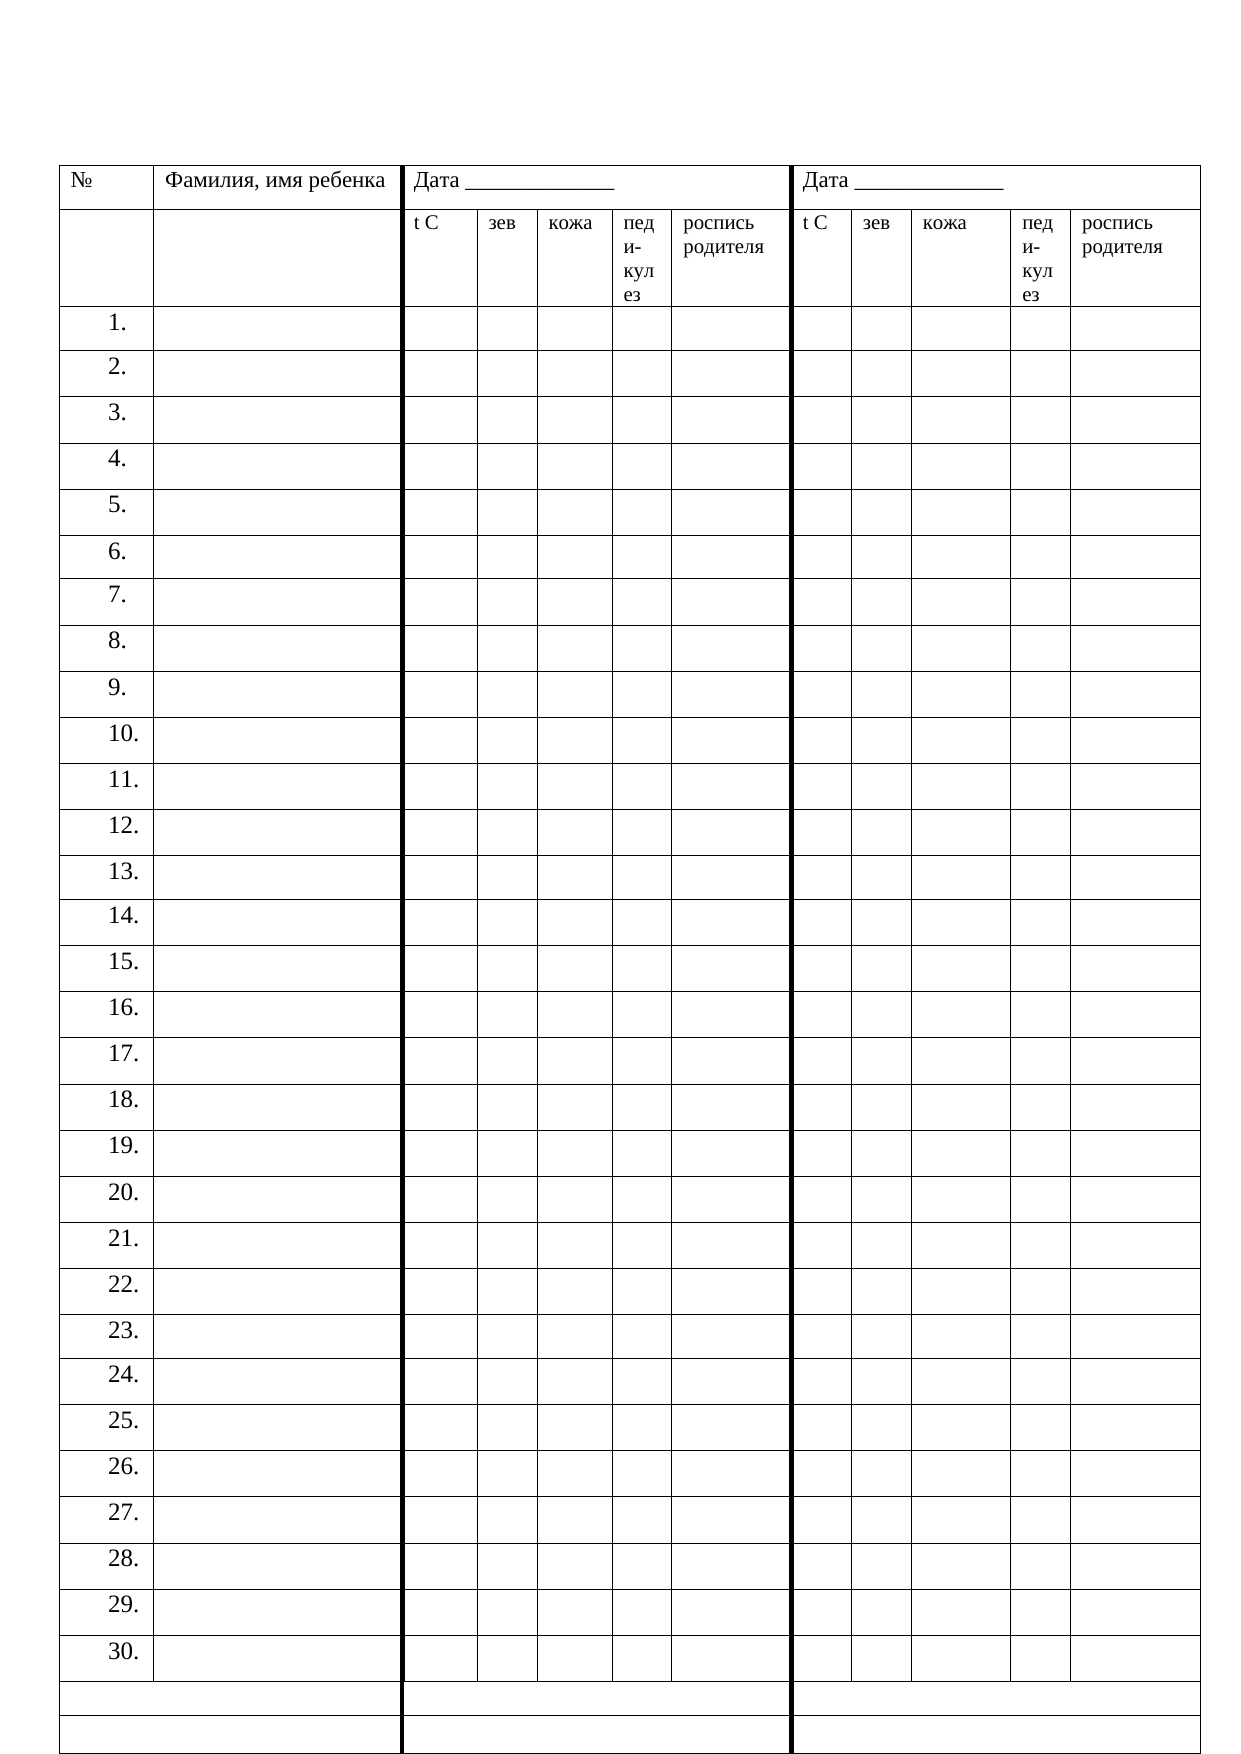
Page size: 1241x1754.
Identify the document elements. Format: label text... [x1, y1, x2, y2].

table_cell [538, 536, 612, 578]
table_cell [672, 1451, 789, 1496]
table_cell [613, 1315, 671, 1358]
table_cell [794, 764, 851, 809]
table_cell [912, 810, 1010, 855]
table_cell [613, 444, 671, 488]
table_cell [1011, 351, 1070, 396]
table_cell [672, 626, 789, 671]
table_cell [912, 444, 1010, 488]
table_cell [852, 992, 911, 1037]
table_cell [478, 810, 537, 855]
table_cell [672, 900, 789, 945]
table_cell [613, 1359, 671, 1404]
table_cell [478, 579, 537, 624]
table_cell [60, 946, 153, 991]
table_header Дата _____________ [405, 166, 789, 209]
table_cell [852, 764, 911, 809]
table_cell [852, 536, 911, 578]
table_cell [1071, 810, 1200, 855]
table_cell [1071, 1177, 1200, 1222]
table_cell [405, 1359, 477, 1404]
table_cell [405, 810, 477, 855]
table_cell [912, 1269, 1010, 1314]
table_cell [1011, 992, 1070, 1037]
table_cell [405, 1636, 477, 1681]
table_cell [794, 810, 851, 855]
table_cell [60, 1590, 153, 1635]
table_cell [478, 444, 537, 488]
table_cell [538, 856, 612, 899]
table_cell [672, 579, 789, 624]
table_cell [912, 900, 1010, 945]
table_cell [405, 1269, 477, 1314]
table_cell t C [794, 210, 851, 306]
table_cell [1011, 536, 1070, 578]
table_cell [1011, 764, 1070, 809]
table_cell [852, 900, 911, 945]
table_cell [538, 1544, 612, 1588]
table_cell [60, 579, 153, 624]
table_cell [613, 1497, 671, 1542]
table_cell [538, 307, 612, 350]
table_cell [478, 764, 537, 809]
table_cell [672, 1038, 789, 1083]
table_cell [1011, 307, 1070, 350]
table_cell [912, 1451, 1010, 1496]
table_cell [613, 536, 671, 578]
table_cell [154, 1497, 400, 1542]
table_cell [852, 1636, 911, 1681]
table_cell [1011, 1038, 1070, 1083]
table_cell [1071, 1131, 1200, 1176]
table_cell [672, 1315, 789, 1358]
table_cell [154, 490, 400, 535]
table_cell [405, 444, 477, 488]
table_cell [672, 946, 789, 991]
table_cell [613, 1038, 671, 1083]
table_cell [60, 1716, 400, 1753]
table_cell [912, 718, 1010, 763]
table_cell [405, 1315, 477, 1358]
table_cell [538, 1315, 612, 1358]
table_cell [1071, 307, 1200, 350]
table_header № [60, 166, 153, 209]
table_cell [613, 992, 671, 1037]
table_cell [478, 536, 537, 578]
table_cell [794, 1269, 851, 1314]
table_cell [912, 536, 1010, 578]
table_cell кожа [912, 210, 1010, 306]
table_cell [852, 1451, 911, 1496]
table_cell [852, 1497, 911, 1542]
table_cell [60, 444, 153, 488]
table_cell [60, 992, 153, 1037]
table_cell [154, 351, 400, 396]
table_cell [794, 900, 851, 945]
table_cell [1071, 1359, 1200, 1404]
table_cell [912, 672, 1010, 717]
table_cell [1011, 810, 1070, 855]
table_cell [1011, 718, 1070, 763]
table_cell [60, 672, 153, 717]
table_cell [912, 764, 1010, 809]
table_cell [1011, 1451, 1070, 1496]
table_cell [538, 1223, 612, 1268]
table_cell [538, 1636, 612, 1681]
table_cell [405, 1451, 477, 1496]
table_cell [154, 536, 400, 578]
table_cell [1071, 1497, 1200, 1542]
table_cell [538, 718, 612, 763]
table_cell [538, 672, 612, 717]
table_cell [478, 1636, 537, 1681]
table_cell [405, 900, 477, 945]
table_cell [852, 1544, 911, 1588]
table_header Дата _____________ [794, 166, 1200, 209]
table_cell [912, 1038, 1010, 1083]
table_cell [154, 1223, 400, 1268]
table_cell [1011, 1085, 1070, 1129]
table_cell [538, 579, 612, 624]
table_cell [60, 536, 153, 578]
table_cell [60, 626, 153, 671]
table_cell [404, 1682, 789, 1715]
table_cell [60, 210, 153, 306]
table_cell [672, 992, 789, 1037]
table_cell [538, 1085, 612, 1129]
table_cell [60, 764, 153, 809]
table_cell зев [852, 210, 911, 306]
table_cell [1071, 946, 1200, 991]
table_cell [154, 626, 400, 671]
table_cell [613, 1590, 671, 1635]
table_cell [912, 1177, 1010, 1222]
table_cell [1071, 992, 1200, 1037]
table_cell t C [405, 210, 477, 306]
table_cell [613, 626, 671, 671]
table_cell [613, 1177, 671, 1222]
table_cell [478, 626, 537, 671]
table_cell [1011, 856, 1070, 899]
table_cell [912, 626, 1010, 671]
table_cell [1011, 1269, 1070, 1314]
table_cell [538, 1497, 612, 1542]
table_cell [672, 1497, 789, 1542]
table_cell [405, 397, 477, 442]
table_cell [60, 718, 153, 763]
table_cell [613, 856, 671, 899]
table_cell [538, 1269, 612, 1314]
table_cell [794, 626, 851, 671]
table_cell [1011, 946, 1070, 991]
table_cell [538, 490, 612, 535]
table_cell роспись родителя [672, 210, 789, 306]
table_cell [478, 1131, 537, 1176]
table_cell [405, 536, 477, 578]
table_cell [794, 444, 851, 488]
table_cell [672, 856, 789, 899]
table_cell [405, 1038, 477, 1083]
table_cell [478, 1359, 537, 1404]
table_cell [154, 1269, 400, 1314]
table_cell [852, 397, 911, 442]
table_cell [154, 1405, 400, 1450]
table_cell [154, 992, 400, 1037]
table_cell [478, 490, 537, 535]
table_cell [672, 1131, 789, 1176]
table_cell [672, 307, 789, 350]
table_cell [60, 1131, 153, 1176]
table_cell [478, 1590, 537, 1635]
table_cell [912, 1359, 1010, 1404]
table_cell педи- кулез [1011, 210, 1070, 306]
table_cell [405, 992, 477, 1037]
table_cell [405, 856, 477, 899]
table_cell [852, 1269, 911, 1314]
table_cell [912, 307, 1010, 350]
table_cell [1011, 397, 1070, 442]
table_cell [405, 718, 477, 763]
table_cell [794, 1085, 851, 1129]
table_cell [1071, 444, 1200, 488]
table_cell [478, 307, 537, 350]
table_cell [60, 1451, 153, 1496]
table_cell [912, 397, 1010, 442]
table_cell [1011, 900, 1070, 945]
table_cell [794, 718, 851, 763]
table_cell [794, 992, 851, 1037]
table_cell [1011, 1131, 1070, 1176]
table_cell [794, 1682, 1200, 1715]
table_cell [672, 444, 789, 488]
table_cell [794, 1359, 851, 1404]
table_cell [154, 210, 400, 306]
table_cell [405, 1131, 477, 1176]
table_cell [60, 490, 153, 535]
table_cell [672, 397, 789, 442]
table_cell [405, 1544, 477, 1588]
table_cell [1071, 579, 1200, 624]
table_cell [613, 490, 671, 535]
table_cell [794, 672, 851, 717]
table_cell [1071, 1315, 1200, 1358]
table_cell [538, 397, 612, 442]
table_cell [154, 856, 400, 899]
table_cell [1011, 1497, 1070, 1542]
table_cell [794, 1636, 851, 1681]
table_cell [478, 946, 537, 991]
table_cell [538, 1177, 612, 1222]
table_cell [154, 1590, 400, 1635]
table_cell [1011, 444, 1070, 488]
table_cell [154, 1177, 400, 1222]
table_cell [852, 1085, 911, 1129]
table_cell [794, 1716, 1200, 1753]
table_cell [60, 307, 153, 350]
table_cell [852, 946, 911, 991]
table_cell [672, 1590, 789, 1635]
table_cell [478, 856, 537, 899]
table_cell [613, 1405, 671, 1450]
table_cell [478, 1405, 537, 1450]
table_cell [852, 856, 911, 899]
table_cell [794, 307, 851, 350]
table_cell [154, 1451, 400, 1496]
table_header Фамилия, имя ребенка [154, 166, 400, 209]
table_cell [60, 1177, 153, 1222]
table_cell [154, 764, 400, 809]
table_cell [794, 1590, 851, 1635]
table_cell [60, 1223, 153, 1268]
table_cell [1071, 1085, 1200, 1129]
table_cell [1071, 1544, 1200, 1588]
table_cell [1071, 1038, 1200, 1083]
table_cell [478, 672, 537, 717]
table_cell [1011, 1636, 1070, 1681]
table_cell [60, 1497, 153, 1542]
table_cell [154, 900, 400, 945]
table_cell [60, 1085, 153, 1129]
table_cell [794, 1315, 851, 1358]
table_cell [1071, 1269, 1200, 1314]
table_cell [478, 900, 537, 945]
table_cell [1071, 1590, 1200, 1635]
table_cell [405, 351, 477, 396]
table_cell [852, 626, 911, 671]
table_cell [405, 1177, 477, 1222]
table_cell [912, 1131, 1010, 1176]
table_cell [672, 536, 789, 578]
table_cell [154, 1131, 400, 1176]
table_cell [613, 1451, 671, 1496]
table_cell [538, 1451, 612, 1496]
table_cell [672, 810, 789, 855]
table_cell [912, 1223, 1010, 1268]
table_cell [60, 810, 153, 855]
table_cell [405, 579, 477, 624]
table_cell [60, 1544, 153, 1588]
table_cell [154, 810, 400, 855]
table_cell [538, 1590, 612, 1635]
table_cell [794, 1405, 851, 1450]
table_cell [852, 1405, 911, 1450]
table_cell [613, 1131, 671, 1176]
table_cell [852, 1359, 911, 1404]
table_cell [912, 1315, 1010, 1358]
table_cell [538, 1405, 612, 1450]
table_cell [794, 397, 851, 442]
table_cell [1011, 1544, 1070, 1588]
table_cell [405, 672, 477, 717]
table_cell [60, 1038, 153, 1083]
table_cell [1071, 718, 1200, 763]
table_cell [613, 1269, 671, 1314]
table_cell [794, 536, 851, 578]
table_cell [794, 946, 851, 991]
table_cell [1071, 672, 1200, 717]
table_cell [478, 718, 537, 763]
table_cell [1071, 764, 1200, 809]
table_cell [154, 579, 400, 624]
table_cell [478, 397, 537, 442]
table_cell [794, 1038, 851, 1083]
table_cell [912, 351, 1010, 396]
table_cell [613, 1544, 671, 1588]
table_cell [794, 1544, 851, 1588]
table_cell [672, 351, 789, 396]
table_cell [852, 1177, 911, 1222]
table_cell [538, 1038, 612, 1083]
table_cell [478, 351, 537, 396]
table_cell [613, 672, 671, 717]
table_cell [794, 1223, 851, 1268]
table_cell [154, 1544, 400, 1588]
table_cell [405, 1497, 477, 1542]
table_cell [912, 946, 1010, 991]
table_cell [912, 490, 1010, 535]
table_cell [60, 1269, 153, 1314]
table_cell [405, 490, 477, 535]
table_cell [405, 626, 477, 671]
table_cell [154, 946, 400, 991]
table_cell [404, 1716, 789, 1753]
table_cell [154, 444, 400, 488]
table_cell [478, 992, 537, 1037]
table_cell [154, 397, 400, 442]
table_cell [912, 1590, 1010, 1635]
table_cell [794, 856, 851, 899]
table_cell [1011, 1315, 1070, 1358]
table_cell [912, 992, 1010, 1037]
table_cell [538, 764, 612, 809]
table_cell [794, 490, 851, 535]
table_cell [852, 490, 911, 535]
table_cell [852, 1590, 911, 1635]
table_cell [912, 1497, 1010, 1542]
table_cell [60, 1405, 153, 1450]
table_cell [538, 444, 612, 488]
table_cell [538, 1359, 612, 1404]
table_cell [852, 1038, 911, 1083]
table_cell [1071, 900, 1200, 945]
table_cell [912, 1085, 1010, 1129]
table_cell [1011, 1177, 1070, 1222]
table_cell [538, 946, 612, 991]
table_cell [154, 307, 400, 350]
table_cell [672, 1544, 789, 1588]
table_cell [478, 1269, 537, 1314]
table_cell [912, 579, 1010, 624]
table_cell [1011, 1405, 1070, 1450]
table_cell [1011, 1359, 1070, 1404]
table_cell [405, 1405, 477, 1450]
table_cell [60, 351, 153, 396]
table_cell [794, 579, 851, 624]
table_cell [613, 900, 671, 945]
table_cell [538, 351, 612, 396]
table_cell [538, 1131, 612, 1176]
table_cell [672, 1636, 789, 1681]
table_cell [405, 946, 477, 991]
table_cell [60, 1682, 400, 1715]
table_cell [912, 1405, 1010, 1450]
table_cell [613, 1636, 671, 1681]
table_cell [613, 351, 671, 396]
table_cell [1071, 536, 1200, 578]
table_cell [912, 856, 1010, 899]
table_cell [613, 946, 671, 991]
table_cell [794, 1497, 851, 1542]
table_cell [154, 1038, 400, 1083]
table_cell [154, 1315, 400, 1358]
table_cell [405, 1590, 477, 1635]
table_cell [478, 1544, 537, 1588]
table_cell [852, 579, 911, 624]
table_cell [613, 579, 671, 624]
table_cell [852, 1131, 911, 1176]
table_cell [154, 1359, 400, 1404]
table_cell [672, 1405, 789, 1450]
table_cell [794, 1177, 851, 1222]
table_cell [912, 1636, 1010, 1681]
table_cell [1011, 626, 1070, 671]
table_cell [613, 1223, 671, 1268]
table_cell [1071, 351, 1200, 396]
table_cell [478, 1223, 537, 1268]
table_cell [60, 1636, 153, 1681]
table_cell [613, 1085, 671, 1129]
table_cell [613, 810, 671, 855]
table_cell кожа [538, 210, 612, 306]
table_cell [478, 1497, 537, 1542]
table_cell [154, 672, 400, 717]
table_cell [60, 1315, 153, 1358]
table_cell [1011, 579, 1070, 624]
table_cell [852, 810, 911, 855]
table_cell [1011, 1590, 1070, 1635]
table_cell роспись родителя [1071, 210, 1200, 306]
table_cell педи- кулез [613, 210, 671, 306]
table_cell [794, 1131, 851, 1176]
table_cell [60, 397, 153, 442]
table_cell [852, 444, 911, 488]
table_cell [672, 672, 789, 717]
table_cell [672, 1359, 789, 1404]
table_cell [1071, 856, 1200, 899]
table_cell [613, 764, 671, 809]
table_cell [60, 900, 153, 945]
table_cell [478, 1038, 537, 1083]
table_cell [60, 1359, 153, 1404]
table_cell [912, 1544, 1010, 1588]
table_cell [1071, 1223, 1200, 1268]
table_cell [672, 764, 789, 809]
table_cell [1071, 490, 1200, 535]
table_cell [672, 718, 789, 763]
table_cell [613, 397, 671, 442]
table_cell [1011, 1223, 1070, 1268]
table_cell [538, 626, 612, 671]
table_cell [478, 1451, 537, 1496]
table_cell [852, 307, 911, 350]
table_cell [852, 672, 911, 717]
table_cell [1071, 1636, 1200, 1681]
table_cell [538, 992, 612, 1037]
table_cell [478, 1177, 537, 1222]
table_cell [672, 1223, 789, 1268]
table_cell [852, 351, 911, 396]
table_cell [852, 1315, 911, 1358]
table_cell [794, 1451, 851, 1496]
table_cell [1011, 672, 1070, 717]
table_cell зев [478, 210, 537, 306]
table_cell [672, 1269, 789, 1314]
table_cell [478, 1085, 537, 1129]
table_cell [538, 810, 612, 855]
table_cell [405, 1085, 477, 1129]
table_cell [478, 1315, 537, 1358]
table_cell [1071, 1405, 1200, 1450]
table_cell [405, 307, 477, 350]
table_cell [672, 1177, 789, 1222]
table_cell [1071, 626, 1200, 671]
table_cell [60, 856, 153, 899]
table_cell [672, 490, 789, 535]
table_cell [154, 718, 400, 763]
table_cell [852, 1223, 911, 1268]
table_cell [1071, 397, 1200, 442]
table_cell [405, 764, 477, 809]
table_cell [405, 1223, 477, 1268]
table_cell [613, 307, 671, 350]
table_cell [794, 351, 851, 396]
table_cell [672, 1085, 789, 1129]
table_cell [154, 1636, 400, 1681]
table_cell [852, 718, 911, 763]
table_cell [154, 1085, 400, 1129]
table_cell [1011, 490, 1070, 535]
table_cell [538, 900, 612, 945]
table_cell [613, 718, 671, 763]
table_cell [1071, 1451, 1200, 1496]
